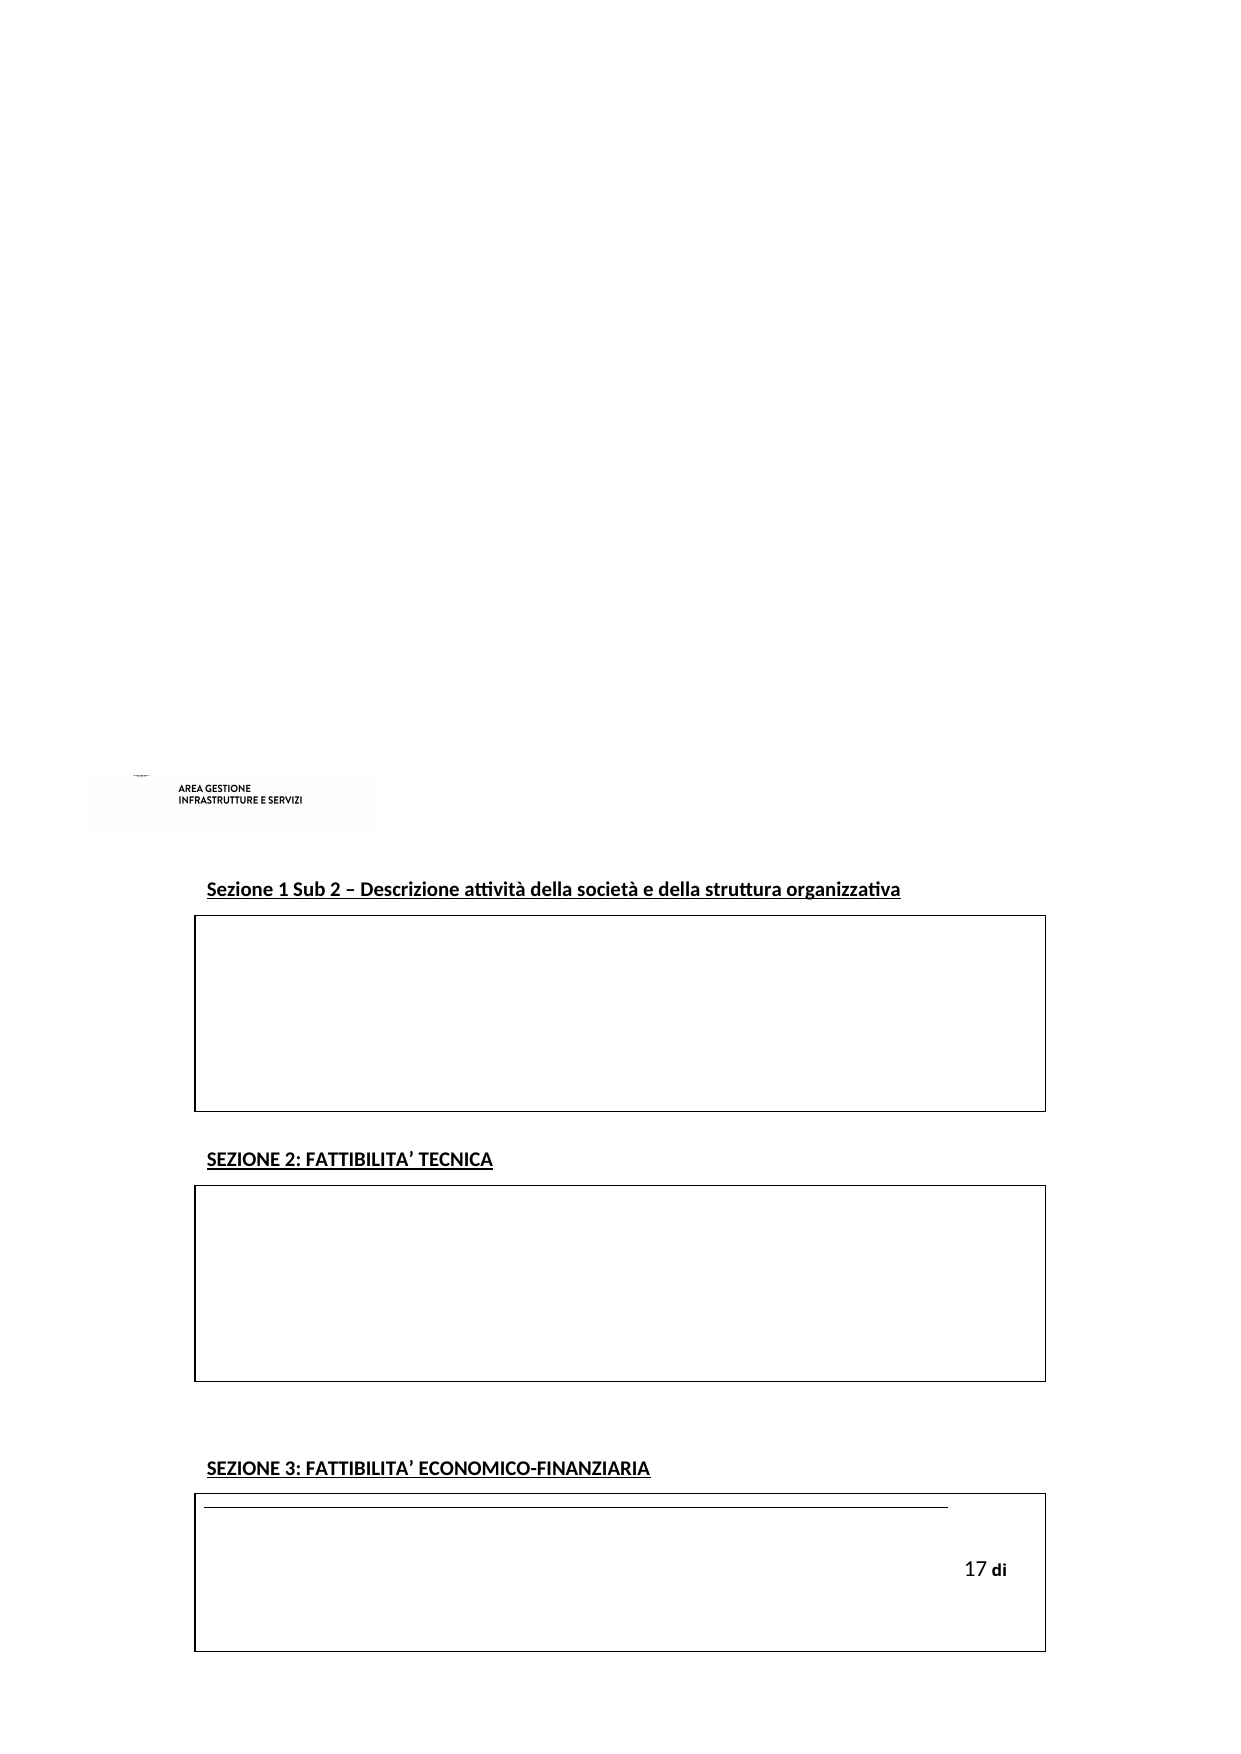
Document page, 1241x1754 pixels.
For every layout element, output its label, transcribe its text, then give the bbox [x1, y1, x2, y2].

text SEZIONE 2: FATTIBILITA’ TECNICA [207, 1147, 1065, 1172]
text Sezione 1 Sub 2 – Descrizione attività della società e della struttura organizzativa [207, 876, 1065, 902]
text SEZIONE 3: FATTIBILITA’ ECONOMICO-FINANZIARIA [207, 1455, 1065, 1481]
picture [89, 775, 380, 834]
